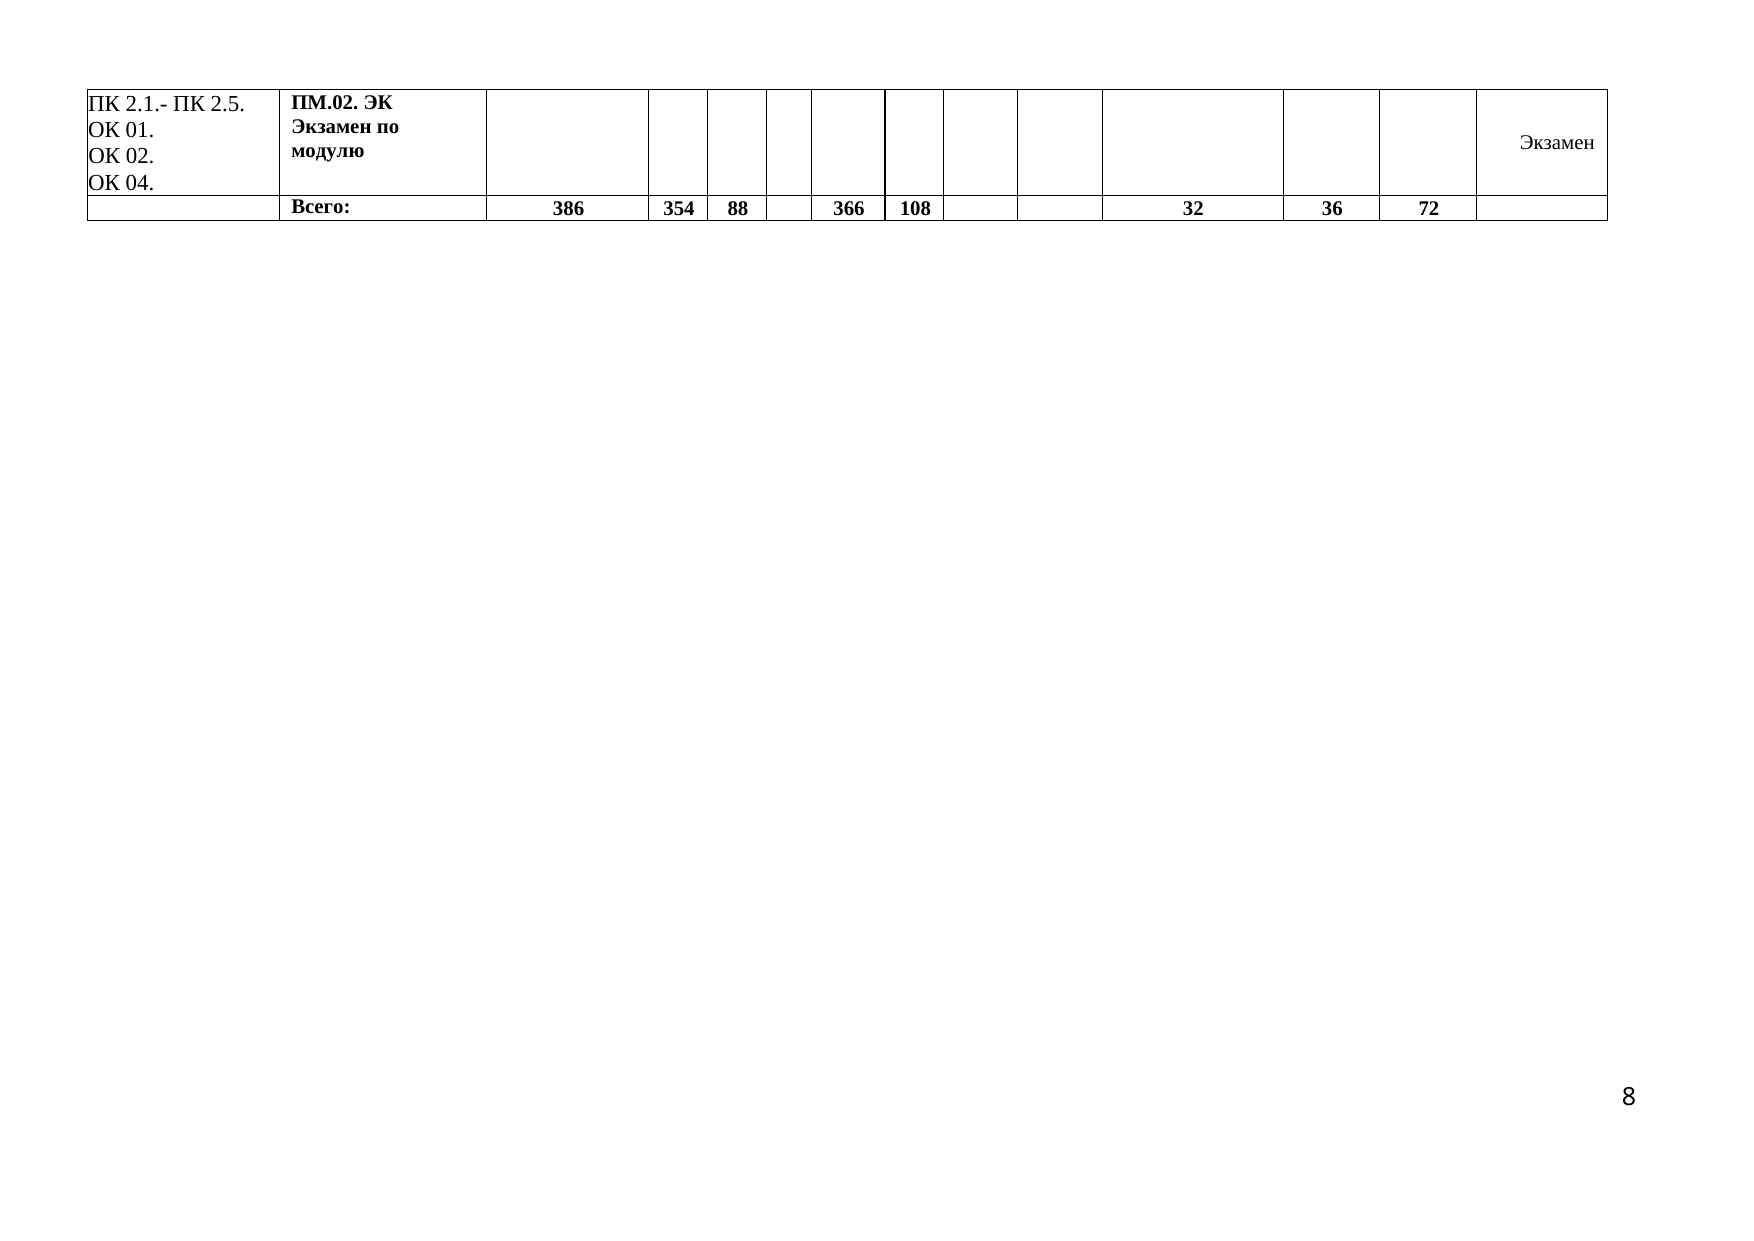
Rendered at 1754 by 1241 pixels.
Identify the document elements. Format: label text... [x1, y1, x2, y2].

table_cell [944, 90, 1017, 195]
table_cell [1380, 90, 1476, 195]
table_cell 36 [1284, 196, 1379, 220]
table_cell 354 [649, 196, 707, 220]
table_cell Всего: [280, 196, 486, 220]
table_cell [1018, 196, 1102, 220]
table_cell 72 [1380, 196, 1476, 220]
table_cell [1103, 90, 1283, 195]
table_cell ПМ.02. ЭК Экзамен по модулю [280, 90, 486, 195]
table_cell [1018, 90, 1102, 195]
table_cell Экзамен [1477, 90, 1607, 195]
table_cell [886, 90, 943, 195]
table_cell [767, 196, 811, 220]
table_cell [88, 196, 279, 220]
table_cell [649, 90, 707, 195]
table_cell [1477, 196, 1607, 220]
table_cell [767, 90, 811, 195]
table_cell 386 [487, 196, 648, 220]
table_cell 32 [1103, 196, 1283, 220]
table_cell [812, 90, 884, 195]
table_cell ПК 2.1.- ПК 2.5. ОК 01. ОК 02. ОК 04. [88, 90, 279, 195]
table_cell [708, 90, 766, 195]
table_cell 366 [812, 196, 884, 220]
table_cell [944, 196, 1017, 220]
table_cell 108 [886, 196, 943, 220]
table_cell 88 [708, 196, 766, 220]
table_cell [487, 90, 648, 195]
table_cell [1284, 90, 1379, 195]
